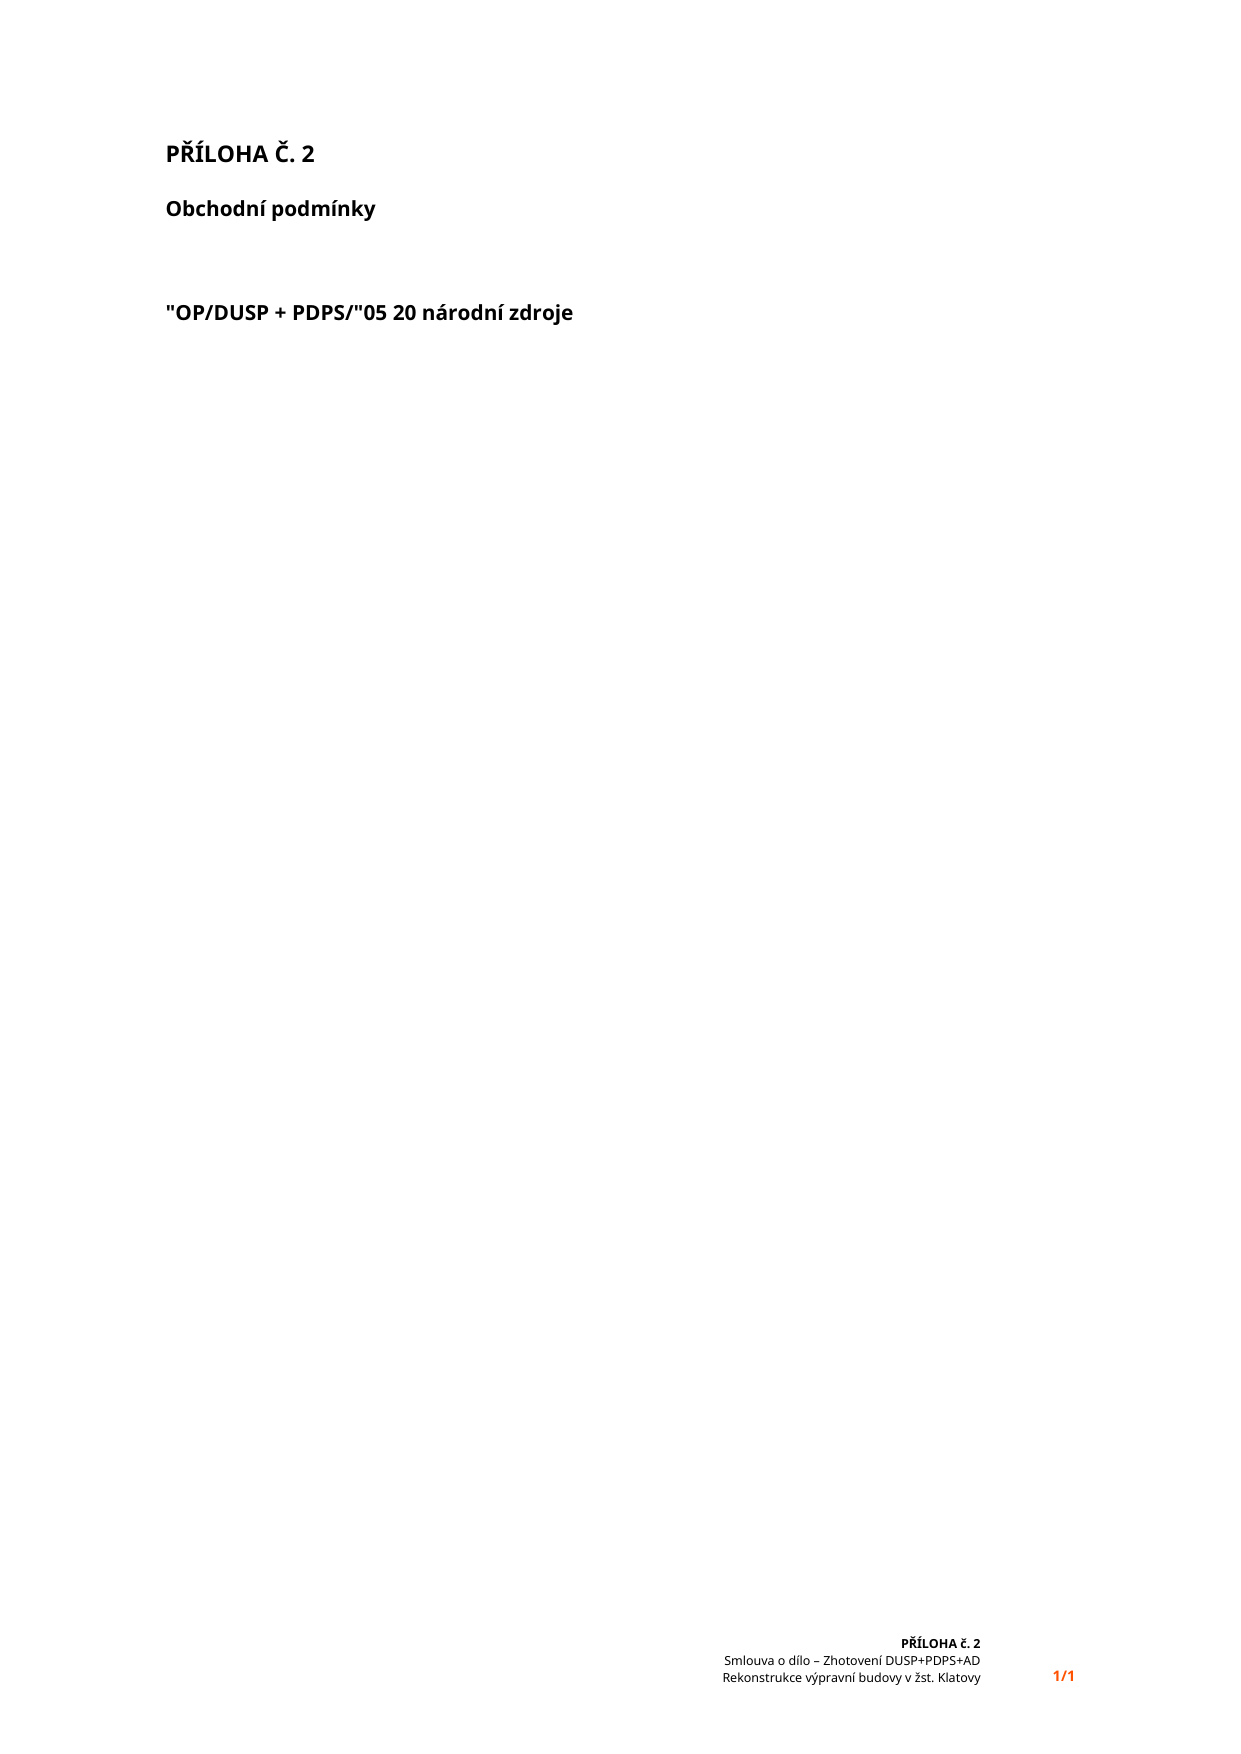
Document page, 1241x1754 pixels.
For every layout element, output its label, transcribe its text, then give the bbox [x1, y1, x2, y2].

text "OP/DUSP + PDPS/"05 20 národní zdroje [165, 298, 1075, 326]
text Příloha č. 2 [165, 138, 1075, 170]
text Obchodní podmínky [165, 194, 1075, 222]
